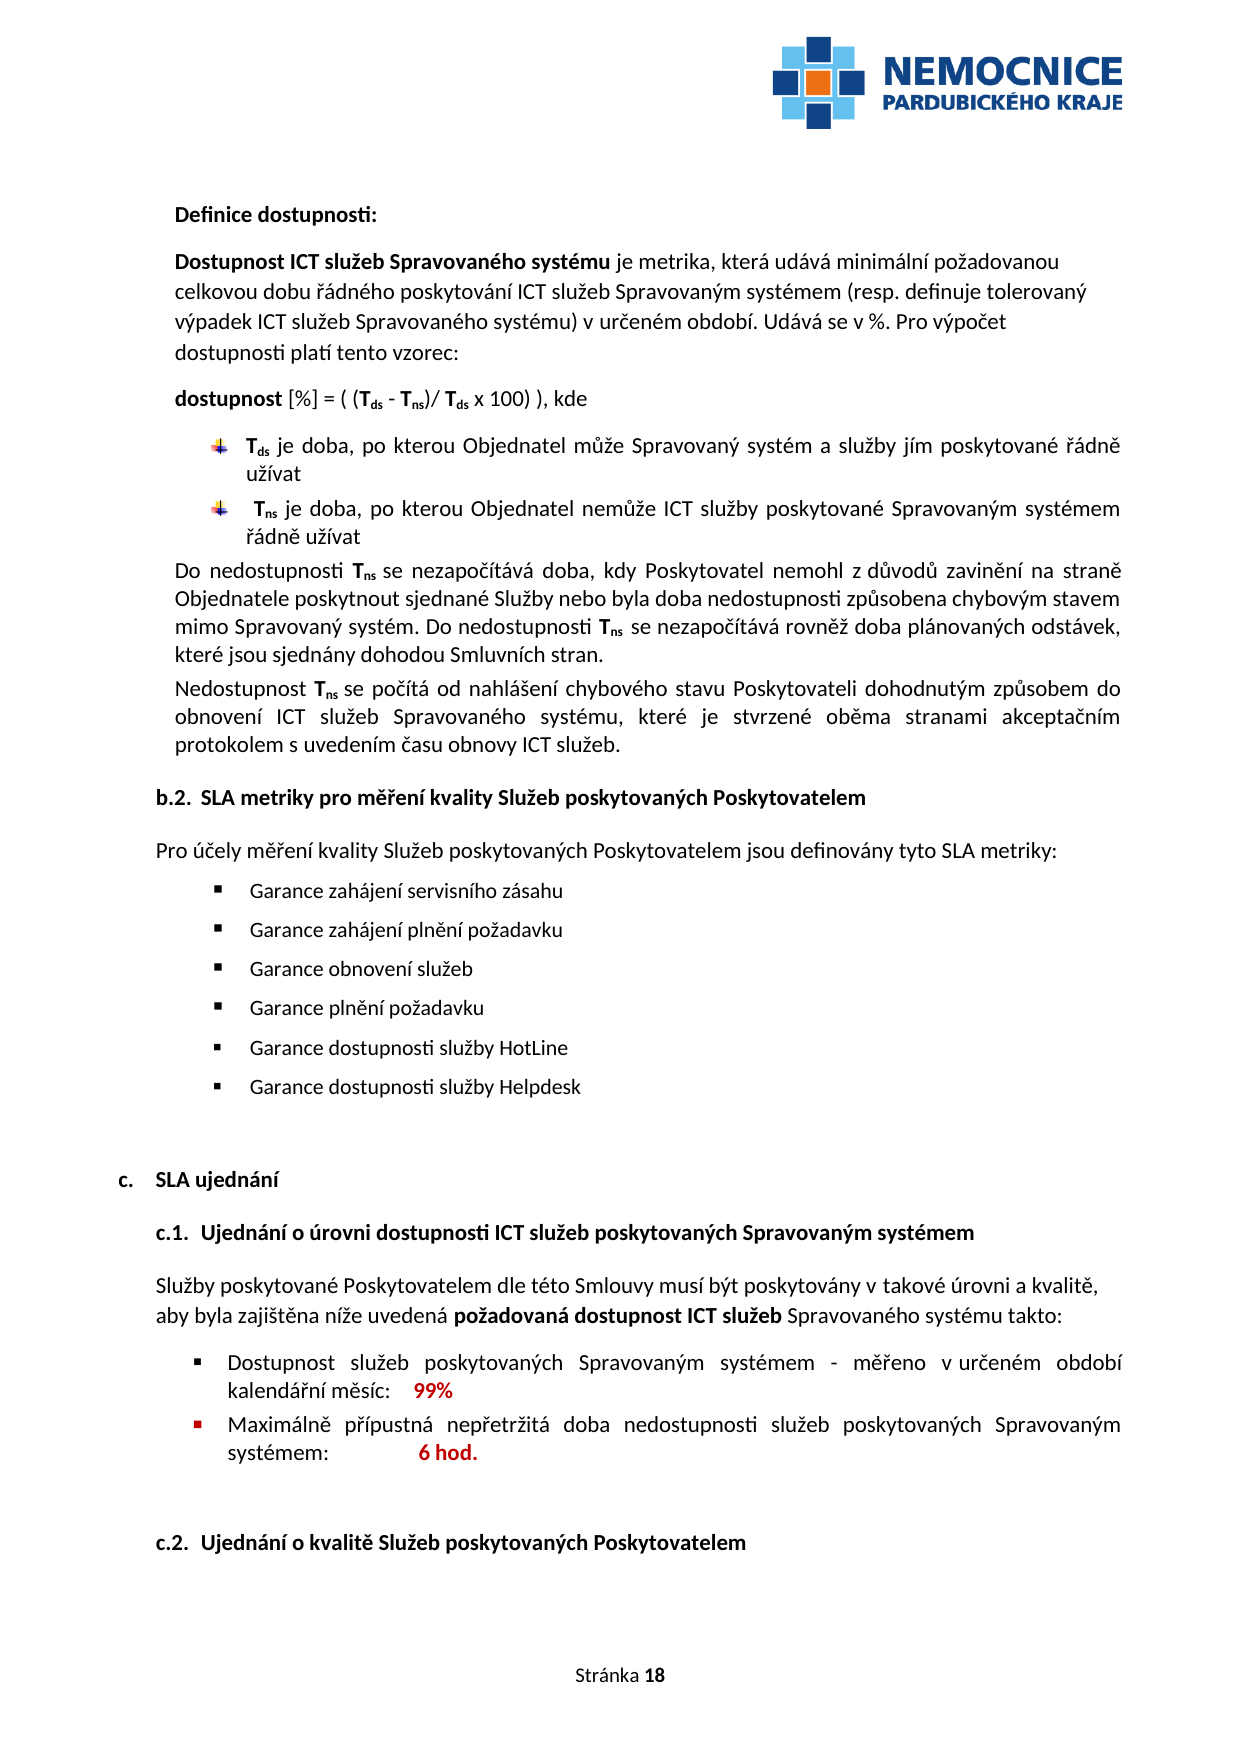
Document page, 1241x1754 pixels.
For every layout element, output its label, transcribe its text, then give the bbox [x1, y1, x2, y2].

list Tns je doba, po kterou Objednatel nemůže ICT služby poskytované Spravovaným systémem řádně užívat [210, 494, 1122, 550]
list SLA ujednání [118, 1165, 1122, 1193]
list Dostupnost služeb poskytovaných Spravovaným systémem - měřeno v určeném období kalendářní měsíc: 99% [192, 1348, 1122, 1404]
list Tds je doba, po kterou Objednatel může Spravovaný systém a služby jím poskytované řádně užívat [210, 431, 1122, 487]
text Dostupnost ICT služeb Spravovaného systému je metrika, která udává minimální požadovanou celkovou dobu řádného poskytování ICT služeb Spravovaným systémem (resp. definuje tolerovaný výpadek ICT služeb Spravovaného systému) v určeném období. Udává se v %. Pro výpočet dostupnosti platí tento vzorec: [174, 247, 1122, 366]
list Ujednání o kvalitě Služeb poskytovaných Poskytovatelem [156, 1528, 1122, 1556]
text dostupnost [%] = ( (Tds - Tns)/ Tds x 100) ), kde [174, 384, 1122, 413]
picture [771, 35, 1123, 130]
list Garance obnovení služeb [212, 955, 1122, 982]
list Garance plnění požadavku [212, 994, 1122, 1021]
text Nedostupnost Tns se počítá od nahlášení chybového stavu Poskytovateli dohodnutým způsobem do obnovení ICT služeb Spravovaného systému, které je stvrzené oběma stranami akceptačním protokolem s uvedením času obnovy ICT služeb. [174, 674, 1122, 758]
text Definice dostupnosti: [174, 200, 1122, 228]
list Garance dostupnosti služby HotLine [212, 1034, 1122, 1060]
text Pro účely měření kvality Služeb poskytovaných Poskytovatelem jsou definovány tyto SLA metriky: [156, 836, 1122, 864]
list Maximálně přípustná nepřetržitá doba nedostupnosti služeb poskytovaných Spravovaným systémem: 6 hod. [192, 1410, 1122, 1466]
list Ujednání o úrovni dostupnosti ICT služeb poskytovaných Spravovaným systémem [156, 1218, 1122, 1246]
list Garance dostupnosti služby Helpdesk [212, 1073, 1122, 1099]
list SLA metriky pro měření kvality Služeb poskytovaných Poskytovatelem [156, 783, 1122, 811]
picture [211, 499, 228, 516]
picture [211, 437, 228, 454]
list Garance zahájení plnění požadavku [212, 916, 1122, 943]
text Do nedostupnosti Tns se nezapočítává doba, kdy Poskytovatel nemohl z důvodů zavinění na straně Objednatele poskytnout sjednané Služby nebo byla doba nedostupnosti způsobena chybovým stavem mimo Spravovaný systém. Do nedostupnosti Tns se nezapočítává rovněž doba plánovaných odstávek, které jsou sjednány dohodou Smluvních stran. [174, 556, 1122, 668]
text Služby poskytované Poskytovatelem dle této Smlouvy musí být poskytovány v takové úrovni a kvalitě, aby byla zajištěna níže uvedená požadovaná dostupnost ICT služeb Spravovaného systému takto: [156, 1271, 1122, 1329]
list Garance zahájení servisního zásahu [212, 877, 1122, 904]
